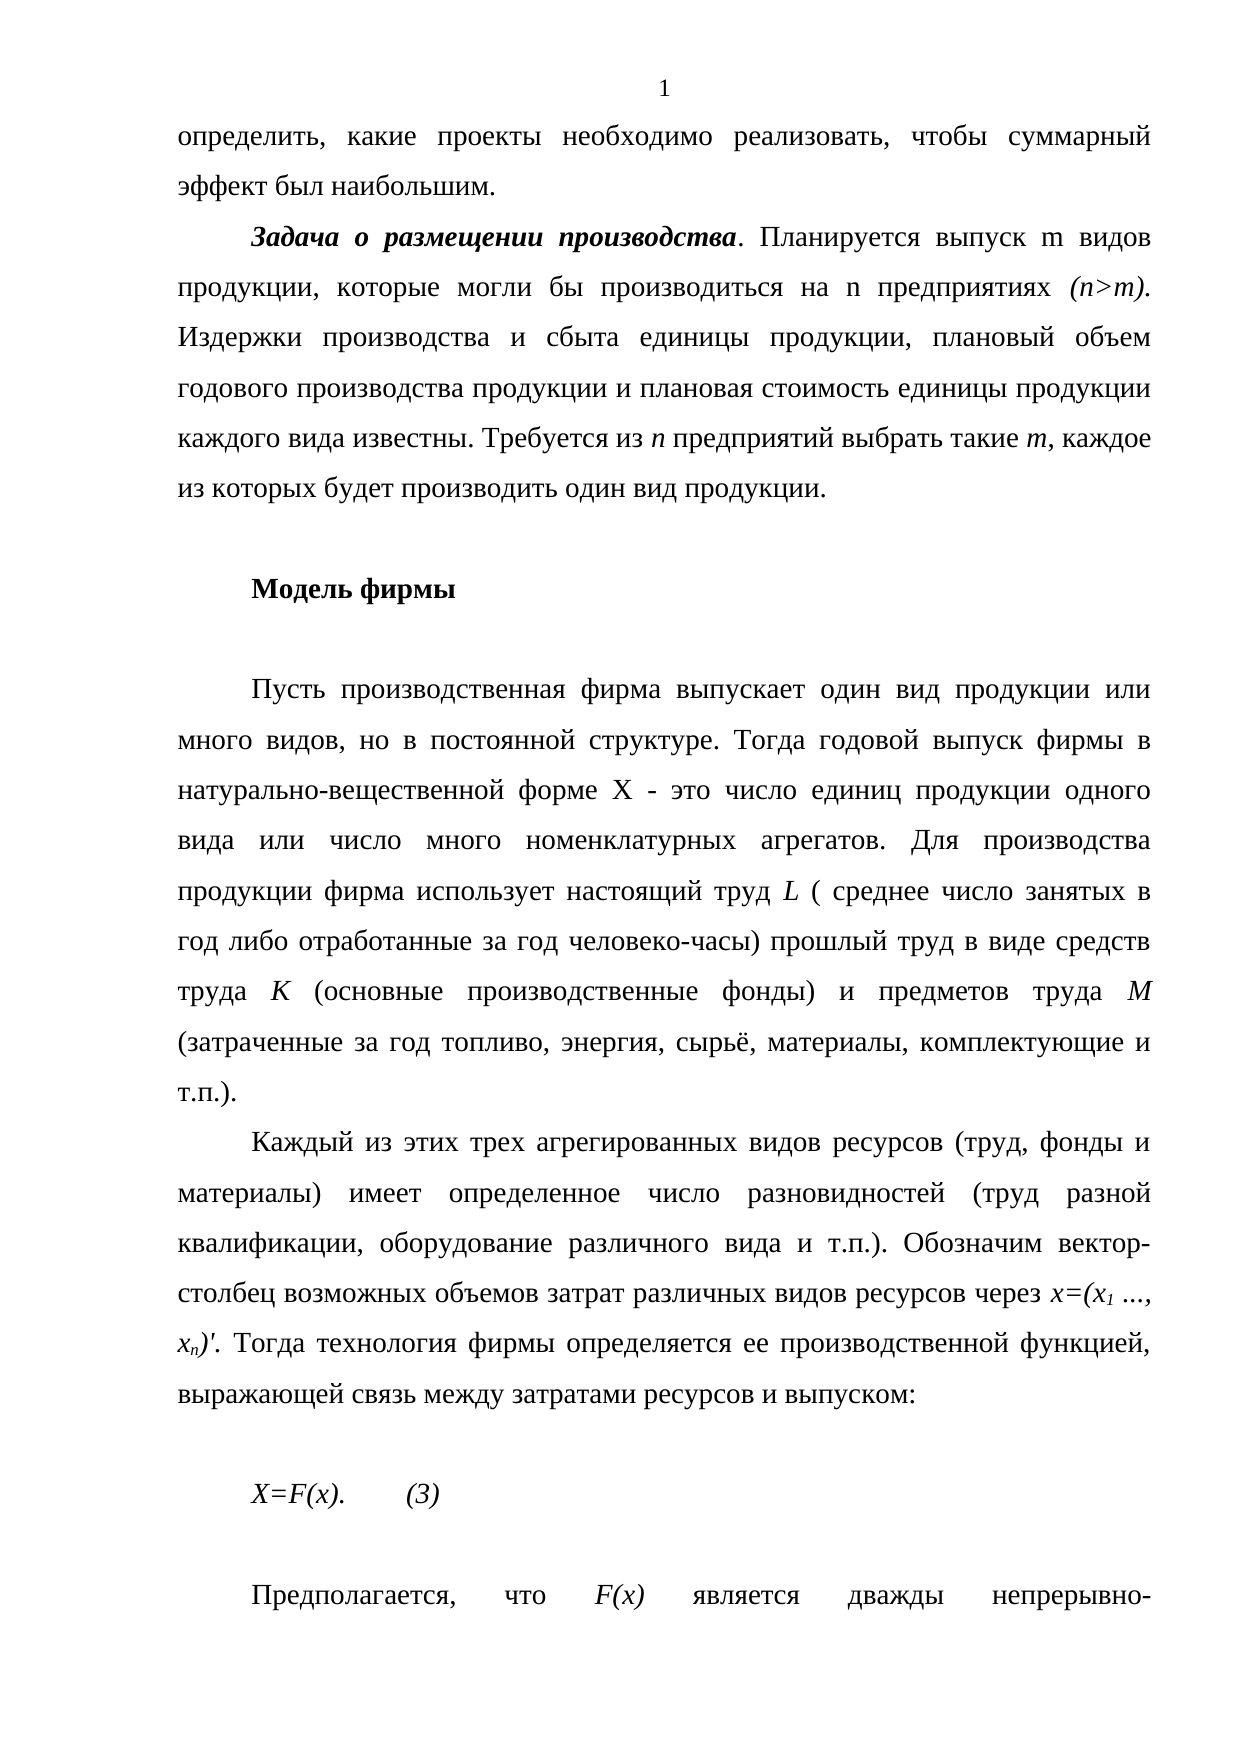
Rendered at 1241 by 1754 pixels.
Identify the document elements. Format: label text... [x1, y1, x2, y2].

text Пусть производственная фирма выпускает один вид продукции или много видов, но в постоянной структуре. Тогда годовой выпуск фирмы в натурально-вещественной форме X - это число единиц продукции одного вида или число много номенклатурных агрегатов. Для производства продукции фирма использует настоящий труд L ( среднее число занятых в год либо отработанные за год человеко-часы) прошлый труд в виде средств труда К (основные производственные фонды) и предметов труда М (затраченные за год топливо, энергия, сырьё, материалы, комплектующие и т.п.). [177, 672, 1152, 1108]
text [177, 1577, 1152, 1611]
text X=F(x). (3) [177, 1477, 1152, 1510]
text Каждый из этих трех агрегированных видов ресурсов (труд, фонды и материалы) имеет определенное число разновидностей (труд разной квалификации, оборудование различного вида и т.п.). Обозначим вектор-столбец возможных объемов затрат различных видов ресурсов через х=(х1 ..., хn)'. Тогда технология фирмы определяется ее производственной функцией, выражающей связь между затратами ресурсов и выпуском: [177, 1124, 1152, 1409]
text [177, 118, 1152, 202]
text Модель фирмы [177, 571, 1152, 604]
text Задача о размещении производства. Планируется выпуск m видов продукции, которые могли бы производиться на n предприятиях (n>m). Издержки производства и сбыта единицы продукции, плановый объем годового производства продукции и плановая стоимость единицы продукции каждого вида известны. Требуется из n предприятий выбрать такие m, каждое из которых будет производить один вид продукции. [177, 219, 1152, 504]
